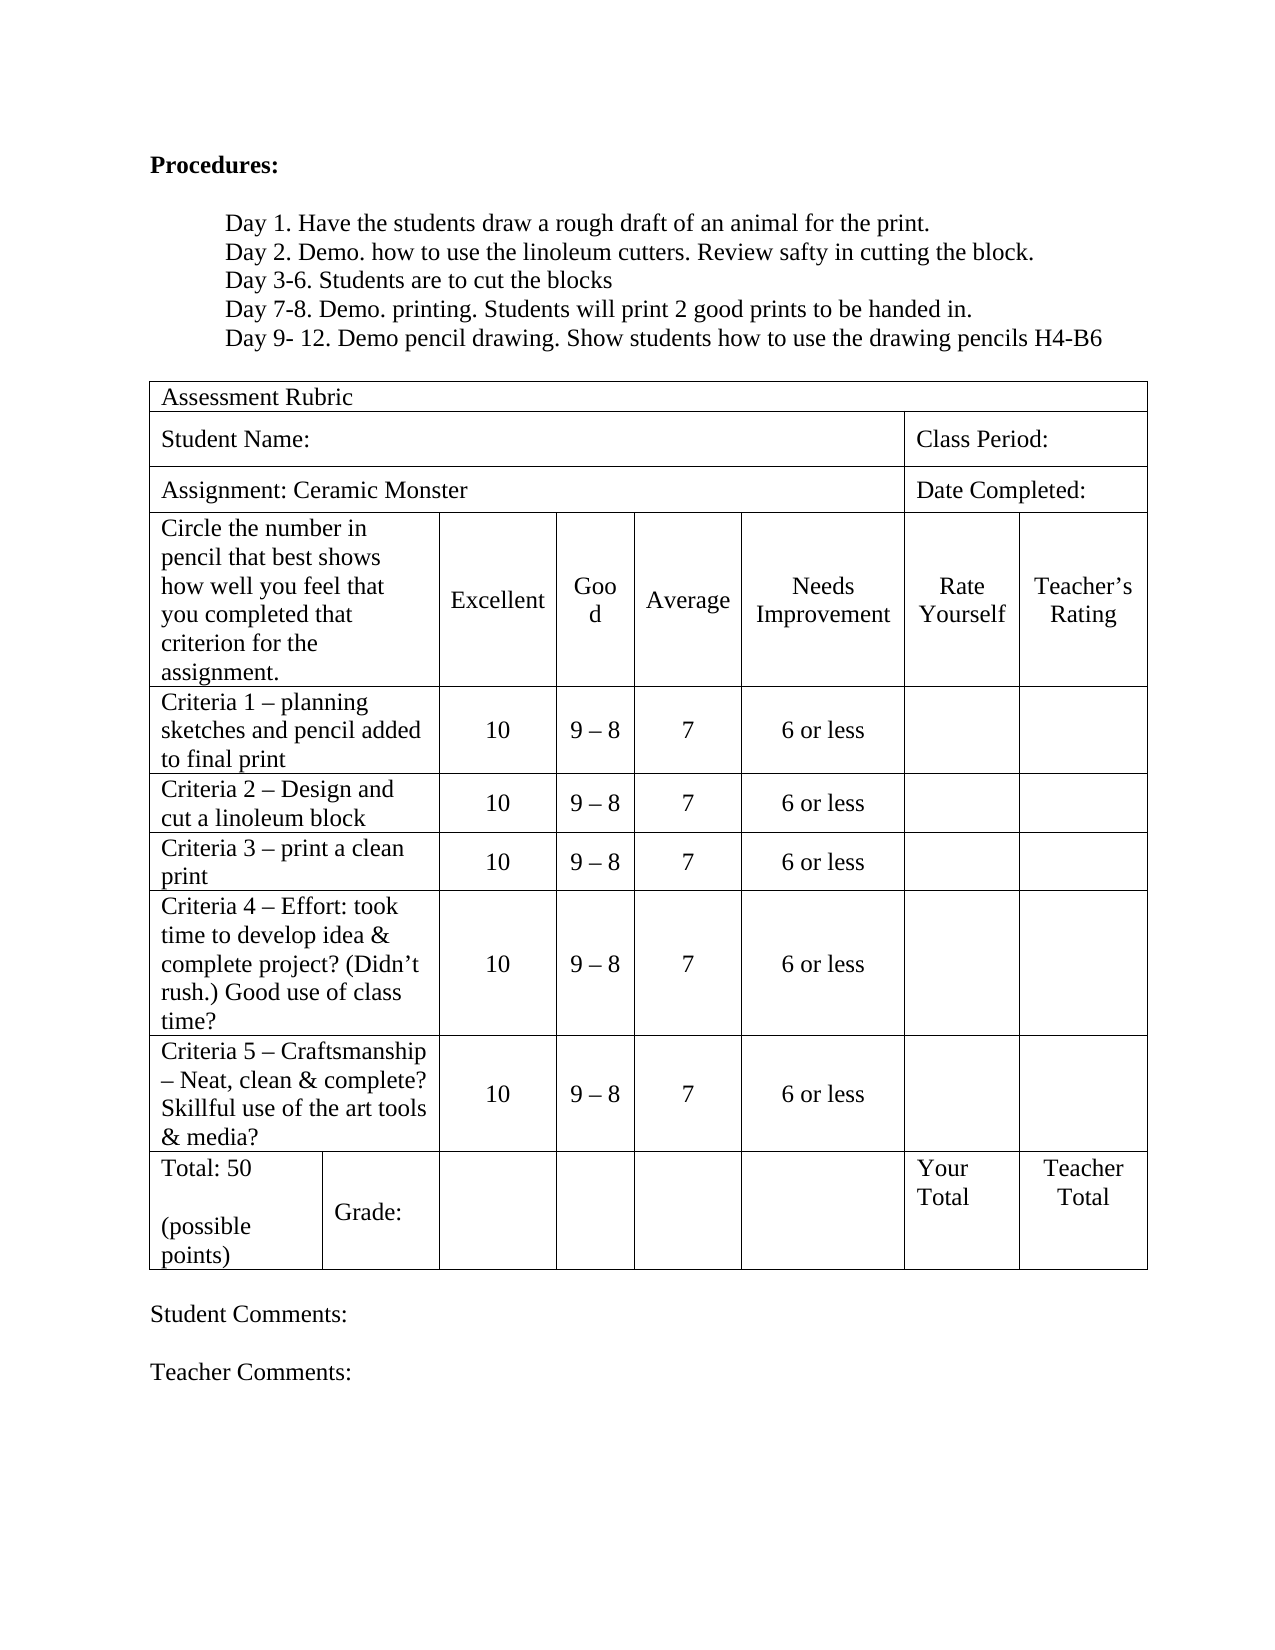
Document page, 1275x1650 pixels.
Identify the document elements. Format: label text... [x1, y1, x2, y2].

table_cell [1020, 1036, 1147, 1151]
table_cell [1020, 687, 1147, 773]
list Day 3-6. Students are to cut the blocks [225, 265, 1125, 294]
text Student Comments: Teacher Comments: [150, 1299, 1125, 1385]
table_cell [905, 891, 1019, 1035]
table_cell Criteria 3 – print a clean print [150, 833, 439, 890]
table_cell Needs Improvement [742, 513, 904, 686]
list Day 2. Demo. how to use the linoleum cutters. Review safty in cutting the block. [225, 237, 1125, 265]
table_cell 6 or less [742, 687, 904, 773]
table_cell Grade: [323, 1152, 439, 1269]
table_cell 9 – 8 [557, 833, 634, 890]
table_cell [440, 1152, 556, 1269]
table_cell 10 [440, 891, 556, 1035]
table_cell [1020, 774, 1147, 832]
text Procedures: [150, 150, 1125, 179]
table_cell 6 or less [742, 833, 904, 890]
table_cell 7 [635, 687, 741, 773]
table_cell 10 [440, 833, 556, 890]
table_cell Criteria 2 – Design and cut a linoleum block [150, 774, 439, 832]
table_cell [905, 687, 1019, 773]
table_cell 7 [635, 1036, 741, 1151]
table_cell 7 [635, 891, 741, 1035]
table_cell Average [635, 513, 741, 686]
table_cell Criteria 1 – planning sketches and pencil added to final print [150, 687, 439, 773]
table_cell 10 [440, 1036, 556, 1151]
table_cell [1020, 833, 1147, 890]
table_cell Teacher Total [1020, 1152, 1147, 1269]
table_cell Class Period: [905, 412, 1147, 466]
table_cell [742, 1152, 904, 1269]
table_cell Excellent [440, 513, 556, 686]
list Day 7-8. Demo. printing. Students will print 2 good prints to be handed in. [225, 294, 1125, 323]
list Day 9- 12. Demo pencil drawing. Show students how to use the drawing pencils H4-B6 [225, 323, 1125, 352]
table_cell 7 [635, 774, 741, 832]
table_cell 6 or less [742, 1036, 904, 1151]
table_cell 6 or less [742, 774, 904, 832]
table_cell Criteria 4 – Effort: took time to develop idea & complete project? (Didn’t rush.) Good use of class time? [150, 891, 439, 1035]
table_cell Teacher’s Rating [1020, 513, 1147, 686]
table_cell 9 – 8 [557, 687, 634, 773]
list Day 1. Have the students draw a rough draft of an animal for the print. [225, 208, 1125, 237]
table_cell 7 [635, 833, 741, 890]
table_cell 9 – 8 [557, 774, 634, 832]
table_header Assessment Rubric [150, 382, 1147, 411]
table_cell Criteria 5 – Craftsmanship – Neat, clean & complete? Skillful use of the art tools & media? [150, 1036, 439, 1151]
table_cell 10 [440, 687, 556, 773]
table_cell 10 [440, 774, 556, 832]
table_cell Circle the number in pencil that best shows how well you feel that you completed that criterion for the assignment. [150, 513, 439, 686]
table_cell [905, 833, 1019, 890]
table_cell Date Completed: [905, 467, 1147, 512]
table_cell 6 or less [742, 891, 904, 1035]
table_cell Assignment: Ceramic Monster [150, 467, 904, 512]
table_cell 9 – 8 [557, 1036, 634, 1151]
table_cell Rate Yourself [905, 513, 1019, 686]
table_cell [635, 1152, 741, 1269]
table_cell [905, 1036, 1019, 1151]
table_cell Student Name: [150, 412, 904, 466]
table_cell [557, 1152, 634, 1269]
table_cell 9 – 8 [557, 891, 634, 1035]
table_cell [1020, 891, 1147, 1035]
table_cell Total: 50 (possible points) [150, 1152, 322, 1269]
table_cell [905, 774, 1019, 832]
table_cell Your Total [905, 1152, 1019, 1269]
table_cell Good [557, 513, 634, 686]
